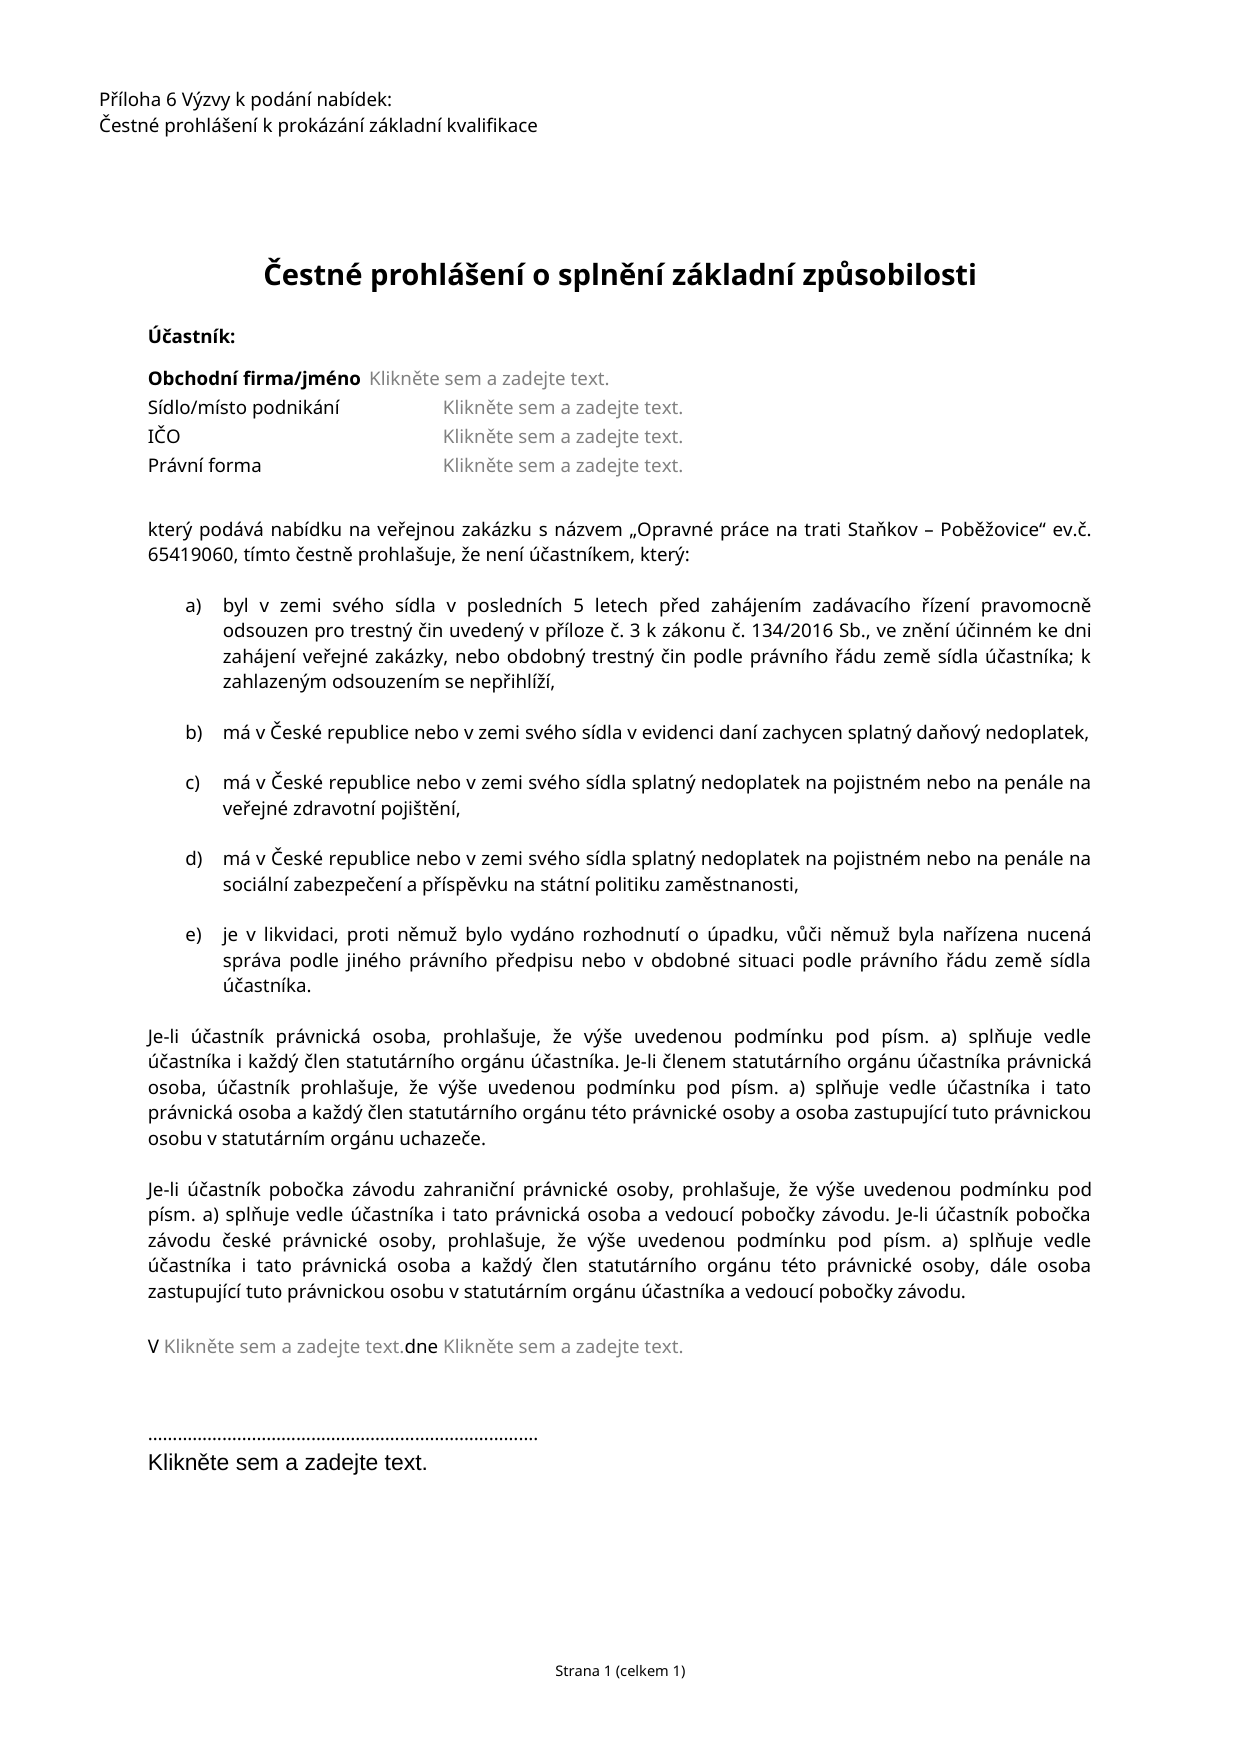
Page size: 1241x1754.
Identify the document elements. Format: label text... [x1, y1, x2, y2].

list byl v zemi svého sídla v posledních 5 letech před zahájením zadávacího řízení pravomocně odsouzen pro trestný čin uvedený v příloze č. 3 k zákonu č. 134/2016 Sb., ve znění účinném ke dni zahájení veřejné zakázky, nebo obdobný trestný čin podle právního řádu země sídla účastníka; k zahlazeným odsouzením se nepřihlíží, [185, 592, 1093, 694]
text V dne [148, 1329, 1092, 1358]
title Čestné prohlášení o splnění základní způsobilosti [148, 254, 1093, 293]
text Účastník: [148, 318, 1093, 349]
list má v České republice nebo v zemi svého sídla v evidenci daní zachycen splatný daňový nedoplatek, [185, 719, 1093, 744]
list je v likvidaci, proti němuž bylo vydáno rozhodnutí o úpadku, vůči němuž byla nařízena nucená správa podle jiného právního předpisu nebo v obdobné situaci podle právního řádu země sídla účastníka. [185, 922, 1093, 998]
text ……………………………………………………………………. [148, 1417, 1092, 1446]
text Sídlo/místo podnikání [148, 391, 1093, 420]
text který podává nabídku na veřejnou zakázku s názvem „Opravné práce na trati Staňkov – Poběžovice“ ev.č. 65419060, tímto čestně prohlašuje, že není účastníkem, který: [148, 516, 1093, 567]
list má v České republice nebo v zemi svého sídla splatný nedoplatek na pojistném nebo na penále na sociální zabezpečení a příspěvku na státní politiku zaměstnanosti, [185, 846, 1093, 897]
list má v České republice nebo v zemi svého sídla splatný nedoplatek na pojistném nebo na penále na veřejné zdravotní pojištění, [185, 769, 1093, 821]
text Je-li účastník pobočka závodu zahraniční právnické osoby, prohlašuje, že výše uvedenou podmínku pod písm. a) splňuje vedle účastníka i tato právnická osoba a vedoucí pobočky závodu. Je-li účastník pobočka závodu české právnické osoby, prohlašuje, že výše uvedenou podmínku pod písm. a) splňuje vedle účastníka i tato právnická osoba a každý člen statutárního orgánu této právnické osoby, dále osoba zastupující tuto právnickou osobu v statutárním orgánu účastníka a vedoucí pobočky závodu. [148, 1176, 1093, 1304]
text IČO [148, 420, 1093, 449]
text Je-li účastník právnická osoba, prohlašuje, že výše uvedenou podmínku pod písm. a) splňuje vedle účastníka i každý člen statutárního orgánu účastníka. Je-li členem statutárního orgánu účastníka právnická osoba, účastník prohlašuje, že výše uvedenou podmínku pod písm. a) splňuje vedle účastníka i tato právnická osoba a každý člen statutárního orgánu této právnické osoby a osoba zastupující tuto právnickou osobu v statutárním orgánu uchazeče. [148, 1023, 1093, 1151]
text Právní forma [148, 449, 1093, 478]
text Obchodní firma/jméno [148, 362, 1093, 391]
